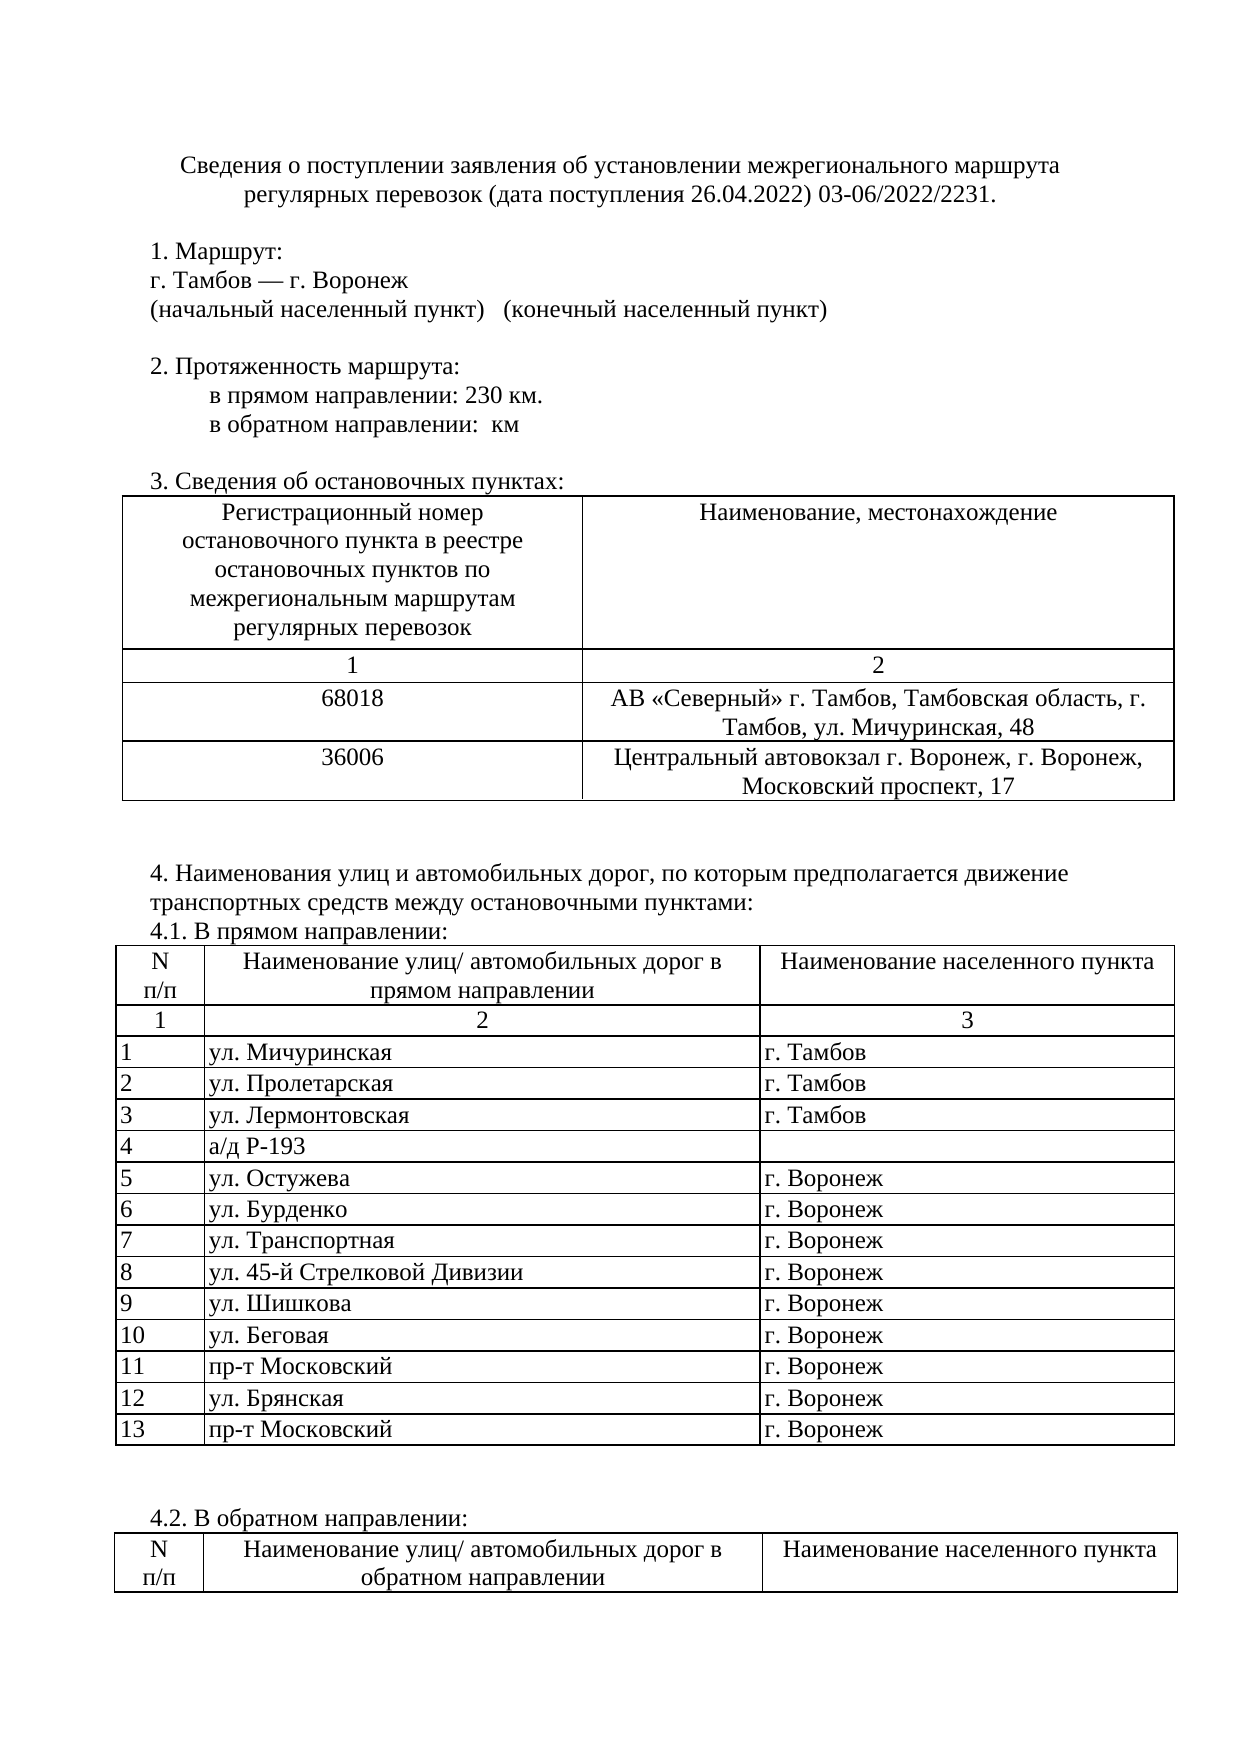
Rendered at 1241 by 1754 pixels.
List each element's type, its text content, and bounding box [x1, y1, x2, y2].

table_cell г. Тамбов [761, 1100, 1174, 1130]
table_cell а/д Р-193 [205, 1131, 759, 1161]
table_cell г. Воронеж [761, 1226, 1174, 1256]
table_cell 4 [117, 1131, 204, 1161]
table_cell 68018 [123, 683, 582, 740]
table_cell г. Тамбов [761, 1068, 1174, 1098]
text 4. Наименования улиц и автомобильных дорог, по которым предполагается движение транспортных средств между остановочными пунктами: [150, 858, 1090, 916]
table_cell ул. Брянская [205, 1383, 759, 1413]
table_cell Центральный автовокзал г. Воронеж, г. Воронеж, Московский проспект, 17 [583, 742, 1173, 799]
table_cell 3 [117, 1100, 204, 1130]
table_cell 9 [117, 1289, 204, 1318]
table_cell 5 [117, 1163, 204, 1193]
text Сведения о поступлении заявления об установлении межрегионального маршрута регулярных перевозок (дата поступления 26.04.2022) 03-06/2022/2231. [150, 150, 1090, 207]
table_cell пр-т Московский [205, 1415, 759, 1444]
table_cell 1 [117, 1006, 204, 1035]
text 3. Сведения об остановочных пунктах: [150, 466, 1090, 495]
table_cell 2 [583, 650, 1173, 681]
table_cell г. Воронеж [761, 1194, 1174, 1224]
table_cell 2 [205, 1006, 759, 1035]
table_cell 6 [117, 1194, 204, 1224]
text 1. Маршрут: [150, 236, 1090, 265]
text г. Тамбов — г. Воронеж [150, 265, 1090, 294]
text в прямом направлении: 230 км. [150, 380, 1090, 409]
table_cell ул. Мичуринская [205, 1037, 759, 1067]
table_cell г. Воронеж [761, 1163, 1174, 1193]
table_header Наименование, местонахождение [583, 497, 1173, 648]
table_cell г. Воронеж [761, 1257, 1174, 1287]
table_cell 36006 [123, 742, 582, 799]
table_cell г. Воронеж [761, 1383, 1174, 1413]
table_cell 7 [117, 1226, 204, 1256]
table_cell ул. Бурденко [205, 1194, 759, 1224]
table_cell 12 [117, 1383, 204, 1413]
table_cell г. Воронеж [761, 1352, 1174, 1381]
table_cell г. Тамбов [761, 1037, 1174, 1067]
table_cell ул. Остужева [205, 1163, 759, 1193]
table_header N п/п [115, 1534, 203, 1591]
text 4.1. В прямом направлении: [150, 916, 1090, 945]
table_cell ул. Транспортная [205, 1226, 759, 1256]
table_cell ул. 45-й Стрелковой Дивизии [205, 1257, 759, 1287]
table_header Наименование улиц/ автомобильных дорог в обратном направлении [204, 1534, 762, 1591]
table_cell 13 [117, 1415, 204, 1444]
table_cell г. Воронеж [761, 1320, 1174, 1350]
table_cell АВ «Северный» г. Тамбов, Тамбовская область, г. Тамбов, ул. Мичуринская, 48 [583, 683, 1173, 740]
table_cell 1 [123, 650, 582, 681]
text (начальный населенный пункт) (конечный населенный пункт) [150, 294, 1090, 322]
text в обратном направлении: км [150, 409, 1090, 437]
table_cell ул. Беговая [205, 1320, 759, 1350]
table_cell пр-т Московский [205, 1352, 759, 1381]
table_header Наименование населенного пункта [761, 946, 1174, 1004]
text 2. Протяженность маршрута: [150, 351, 1090, 380]
table_cell ул. Шишкова [205, 1289, 759, 1318]
table_cell 8 [117, 1257, 204, 1287]
table_cell 1 [117, 1037, 204, 1067]
table_cell г. Воронеж [761, 1415, 1174, 1444]
text 4.2. В обратном направлении: [150, 1503, 1090, 1532]
table_cell [761, 1131, 1174, 1161]
table_cell г. Воронеж [761, 1289, 1174, 1318]
table_cell 10 [117, 1320, 204, 1350]
table_cell ул. Лермонтовская [205, 1100, 759, 1130]
table_header Наименование улиц/ автомобильных дорог в прямом направлении [205, 946, 759, 1004]
table_header Наименование населенного пункта [763, 1534, 1177, 1591]
table_cell ул. Пролетарская [205, 1068, 759, 1098]
table_cell 11 [117, 1352, 204, 1381]
table_cell 2 [117, 1068, 204, 1098]
table_cell 3 [761, 1006, 1174, 1035]
table_header N п/п [117, 946, 204, 1004]
table_header Регистрационный номер остановочного пункта в реестре остановочных пунктов по межрегиональным маршрутам регулярных перевозок [123, 497, 582, 648]
